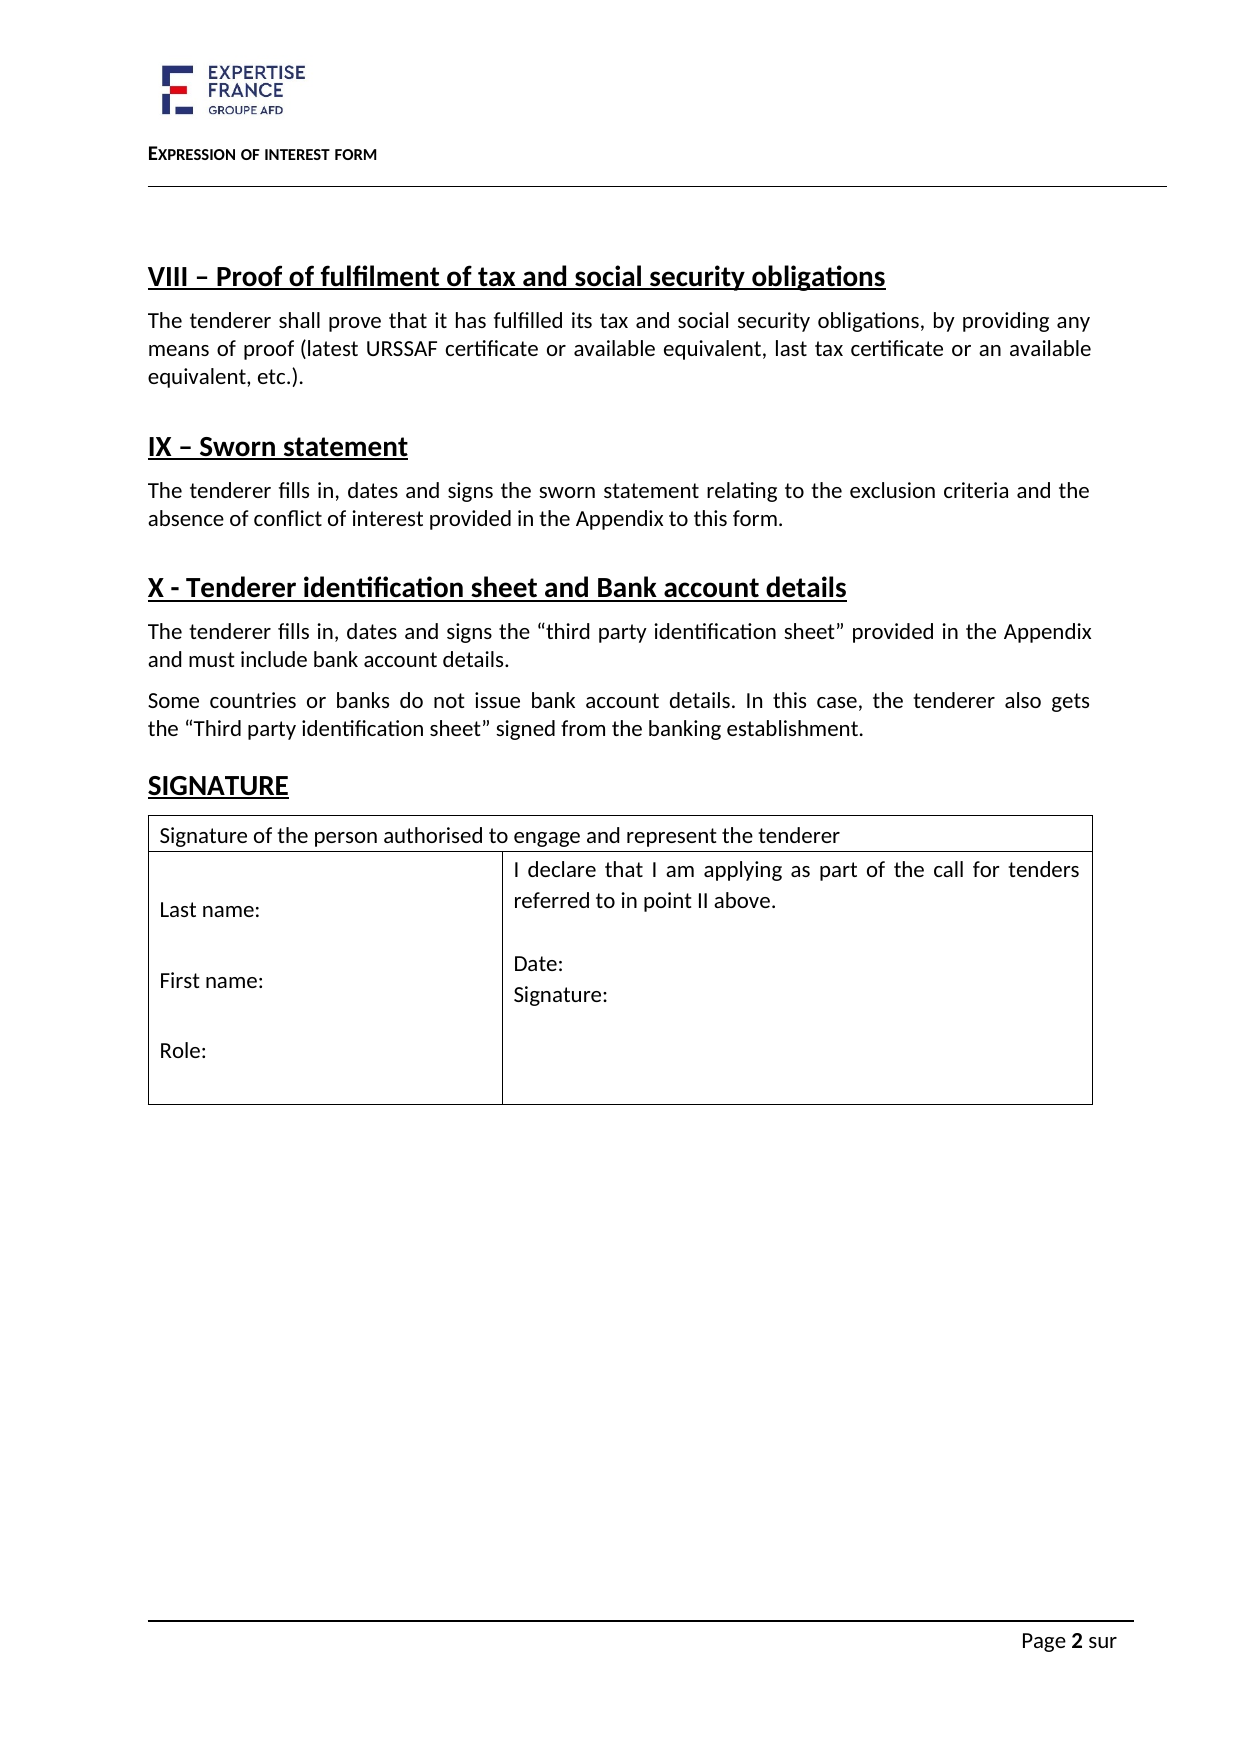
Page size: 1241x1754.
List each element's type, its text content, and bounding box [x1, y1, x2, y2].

table_header Signature of the person authorised to engage and represent the tenderer [149, 816, 1092, 851]
text The tenderer shall prove that it has fulfilled its tax and social security obligations, by providing any means of proof (latest URSSAF certificate or available equivalent, last tax certificate or an available equivalent, etc.). [148, 306, 1093, 390]
text The tenderer fills in, dates and signs the sworn statement relating to the exclusion criteria and the absence of conflict of interest provided in the Appendix to this form. [148, 476, 1093, 532]
text X - Tenderer identification sheet and Bank account details [148, 569, 1093, 605]
table_cell Last name: First name: Role: [149, 852, 502, 1104]
picture [147, 45, 322, 134]
table_cell I declare that I am applying as part of the call for tenders referred to in point II above. Date: Signature: [503, 852, 1092, 1104]
text SIGNATURE [148, 767, 1093, 803]
text IX – Sworn statement [148, 428, 1093, 463]
text VIII – Proof of fulfilment of tax and social security obligations [148, 258, 1093, 293]
text The tenderer fills in, dates and signs the “third party identification sheet” provided in the Appendix and must include bank account details. [148, 617, 1093, 673]
text Some countries or banks do not issue bank account details. In this case, the tenderer also gets the “Third party identification sheet” signed from the banking establishment. [148, 686, 1093, 742]
